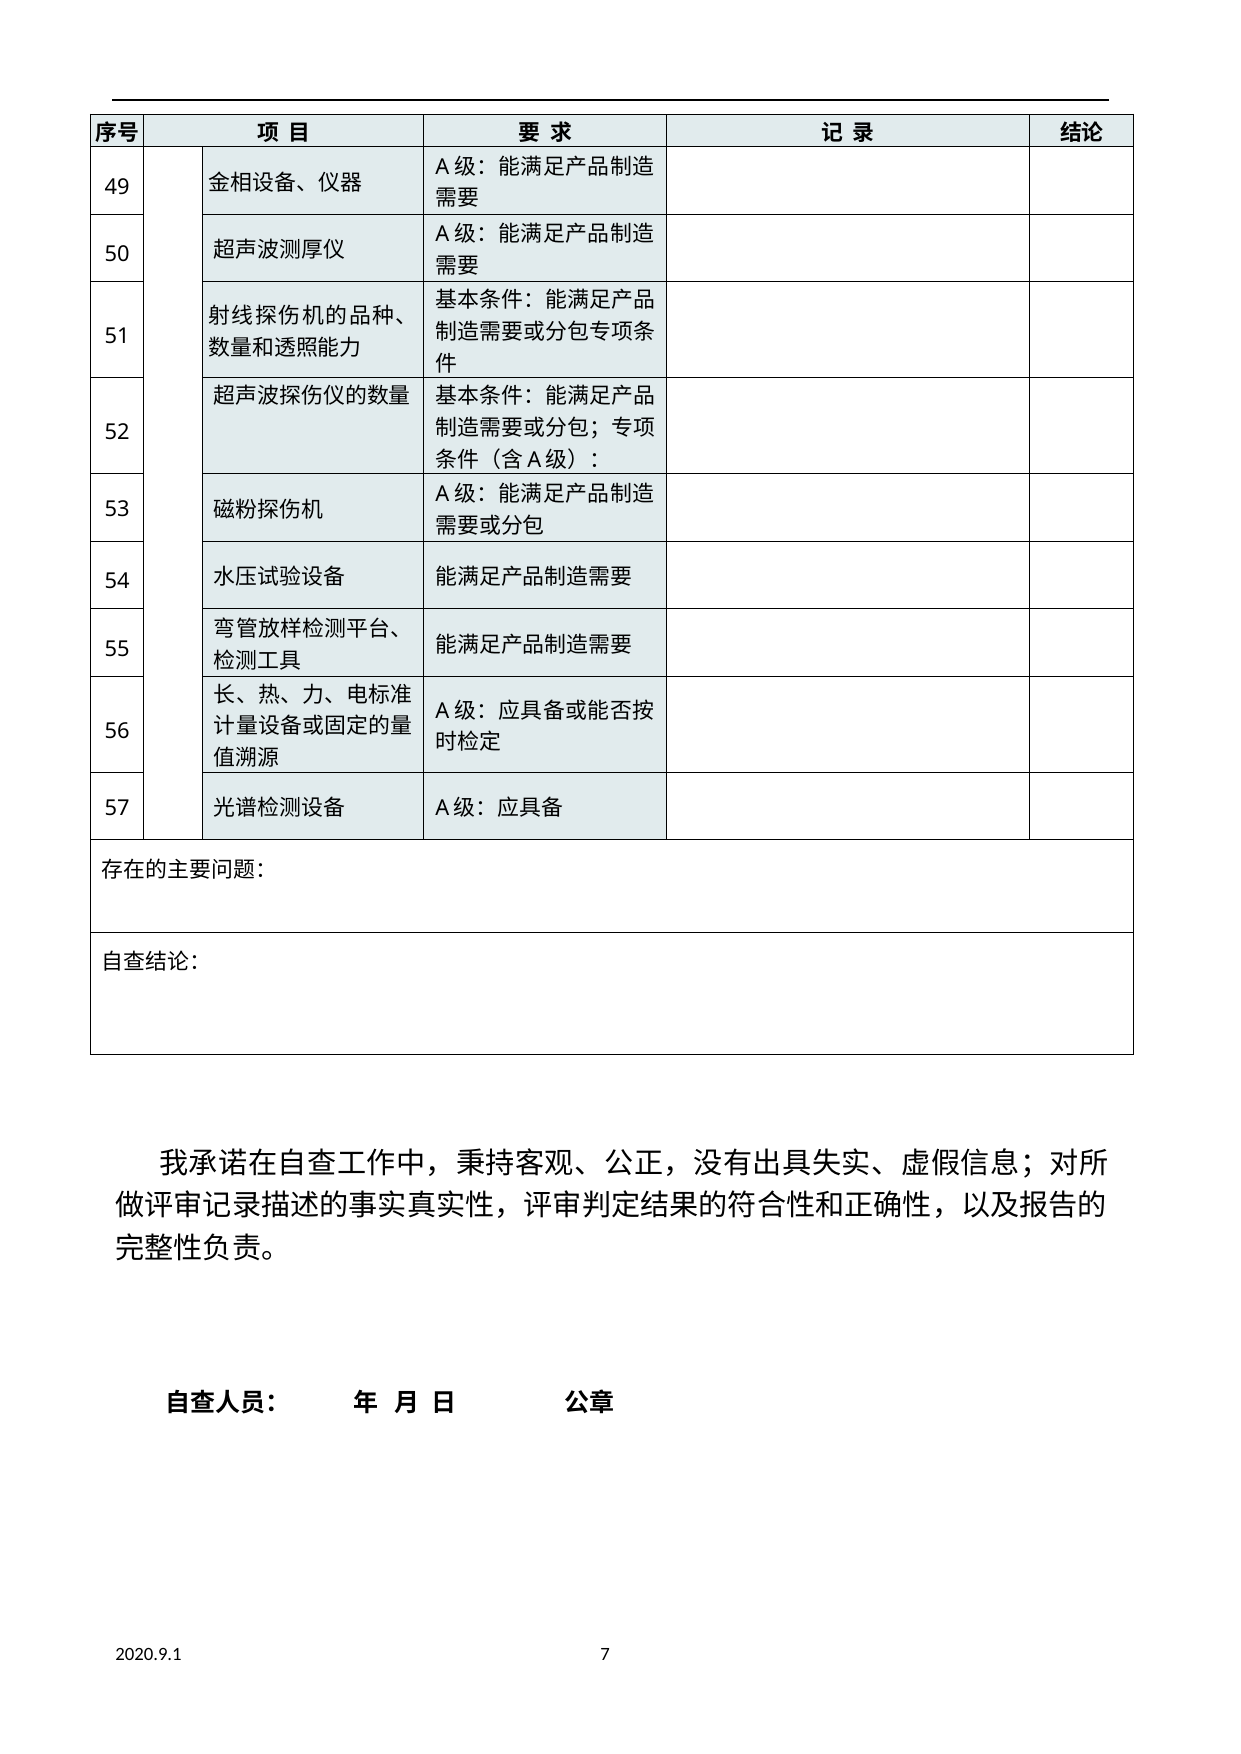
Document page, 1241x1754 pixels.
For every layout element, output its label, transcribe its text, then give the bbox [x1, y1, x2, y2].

table_cell [667, 677, 1029, 772]
table_cell 能满足产品制造需要 [424, 542, 666, 608]
table_cell [1030, 147, 1133, 214]
table_cell A级：能满足产品制造需要或分包 [424, 474, 666, 541]
table_cell A级：能满足产品制造需要 [424, 215, 666, 281]
table_cell [1030, 773, 1133, 839]
table_cell [1030, 215, 1133, 281]
table_header 结论 [1030, 115, 1133, 146]
table_cell [667, 773, 1029, 839]
table_cell 56 [91, 677, 143, 772]
table_cell 水压试验设备 [203, 542, 423, 608]
table_header 项 目 [144, 115, 423, 146]
table_cell 基本条件：能满足产品制造需要或分包；专项条件（含A级）： [424, 378, 666, 473]
table_cell 49 [91, 147, 143, 214]
table_header 序号 [91, 115, 143, 146]
table_cell 光谱检测设备 [203, 773, 423, 839]
table_cell 57 [91, 773, 143, 839]
table_cell A级：应具备或能否按时检定 [424, 677, 666, 772]
table_cell 金相设备、仪器 [203, 147, 423, 214]
table_cell 射线探伤机的品种、数量和透照能力 [203, 282, 423, 377]
table_cell [1030, 677, 1133, 772]
table_cell 55 [91, 609, 143, 676]
table_cell 53 [91, 474, 143, 541]
table_cell 能满足产品制造需要 [424, 609, 666, 676]
table_header 要 求 [424, 115, 666, 146]
table_cell 50 [91, 215, 143, 281]
table_cell A级：应具备 [424, 773, 666, 839]
table_cell 弯管放样检测平台、检测工具 [203, 609, 423, 676]
table_cell [667, 215, 1029, 281]
table_cell 存在的主要问题： [91, 840, 1133, 932]
table_cell 51 [91, 282, 143, 377]
table_cell [1030, 378, 1133, 473]
table_cell 自查结论： [91, 933, 1133, 1054]
table_cell [667, 282, 1029, 377]
text 自查人员： 年 月 日 公章 [115, 1385, 1109, 1418]
table_cell [667, 147, 1029, 214]
table_cell [1030, 474, 1133, 541]
table_cell 磁粉探伤机 [203, 474, 423, 541]
table_cell 52 [91, 378, 143, 473]
table_cell 超声波测厚仪 [203, 215, 423, 281]
table_cell [1030, 609, 1133, 676]
table_cell [667, 378, 1029, 473]
table_cell 基本条件：能满足产品制造需要或分包专项条件 [424, 282, 666, 377]
table_header 记 录 [667, 115, 1029, 146]
table_cell 长、热、力、电标准计量设备或固定的量值溯源 [203, 677, 423, 772]
table_cell [1030, 542, 1133, 608]
table_cell [667, 474, 1029, 541]
table_cell 超声波探伤仪的数量 [203, 378, 423, 473]
text 我承诺在自查工作中，秉持客观、公正，没有出具失实、虚假信息；对所做评审记录描述的事实真实性，评审判定结果的符合性和正确性，以及报告的完整性负责。 [115, 1139, 1109, 1266]
table_cell A级：能满足产品制造需要 [424, 147, 666, 214]
table_cell [1030, 282, 1133, 377]
table_cell 54 [91, 542, 143, 608]
table_cell [667, 542, 1029, 608]
table_cell [667, 609, 1029, 676]
